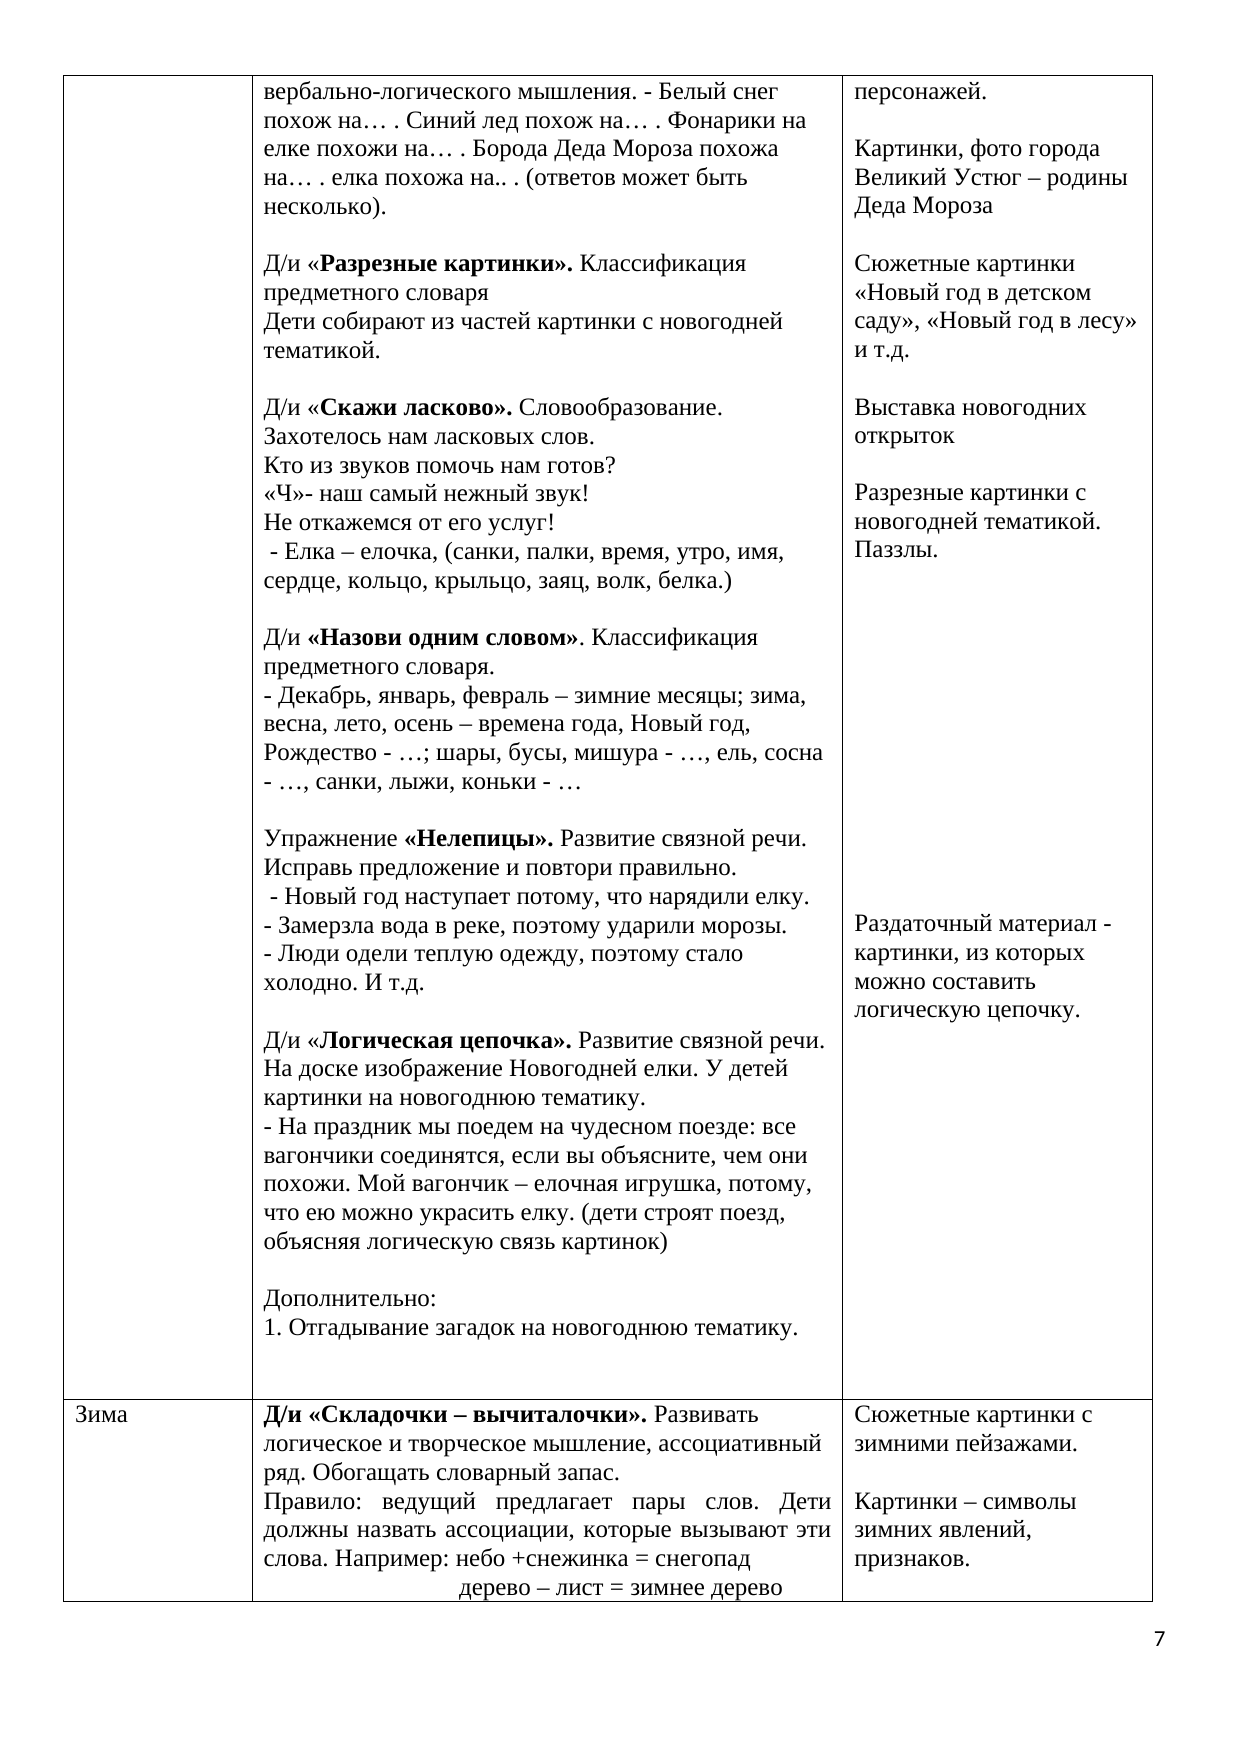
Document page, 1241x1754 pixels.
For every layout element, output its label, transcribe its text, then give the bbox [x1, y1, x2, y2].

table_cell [843, 76, 1152, 1398]
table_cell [253, 76, 842, 1398]
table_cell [64, 76, 252, 1398]
table_cell Зима [64, 1400, 252, 1601]
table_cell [253, 1400, 842, 1601]
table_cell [843, 1400, 1152, 1601]
